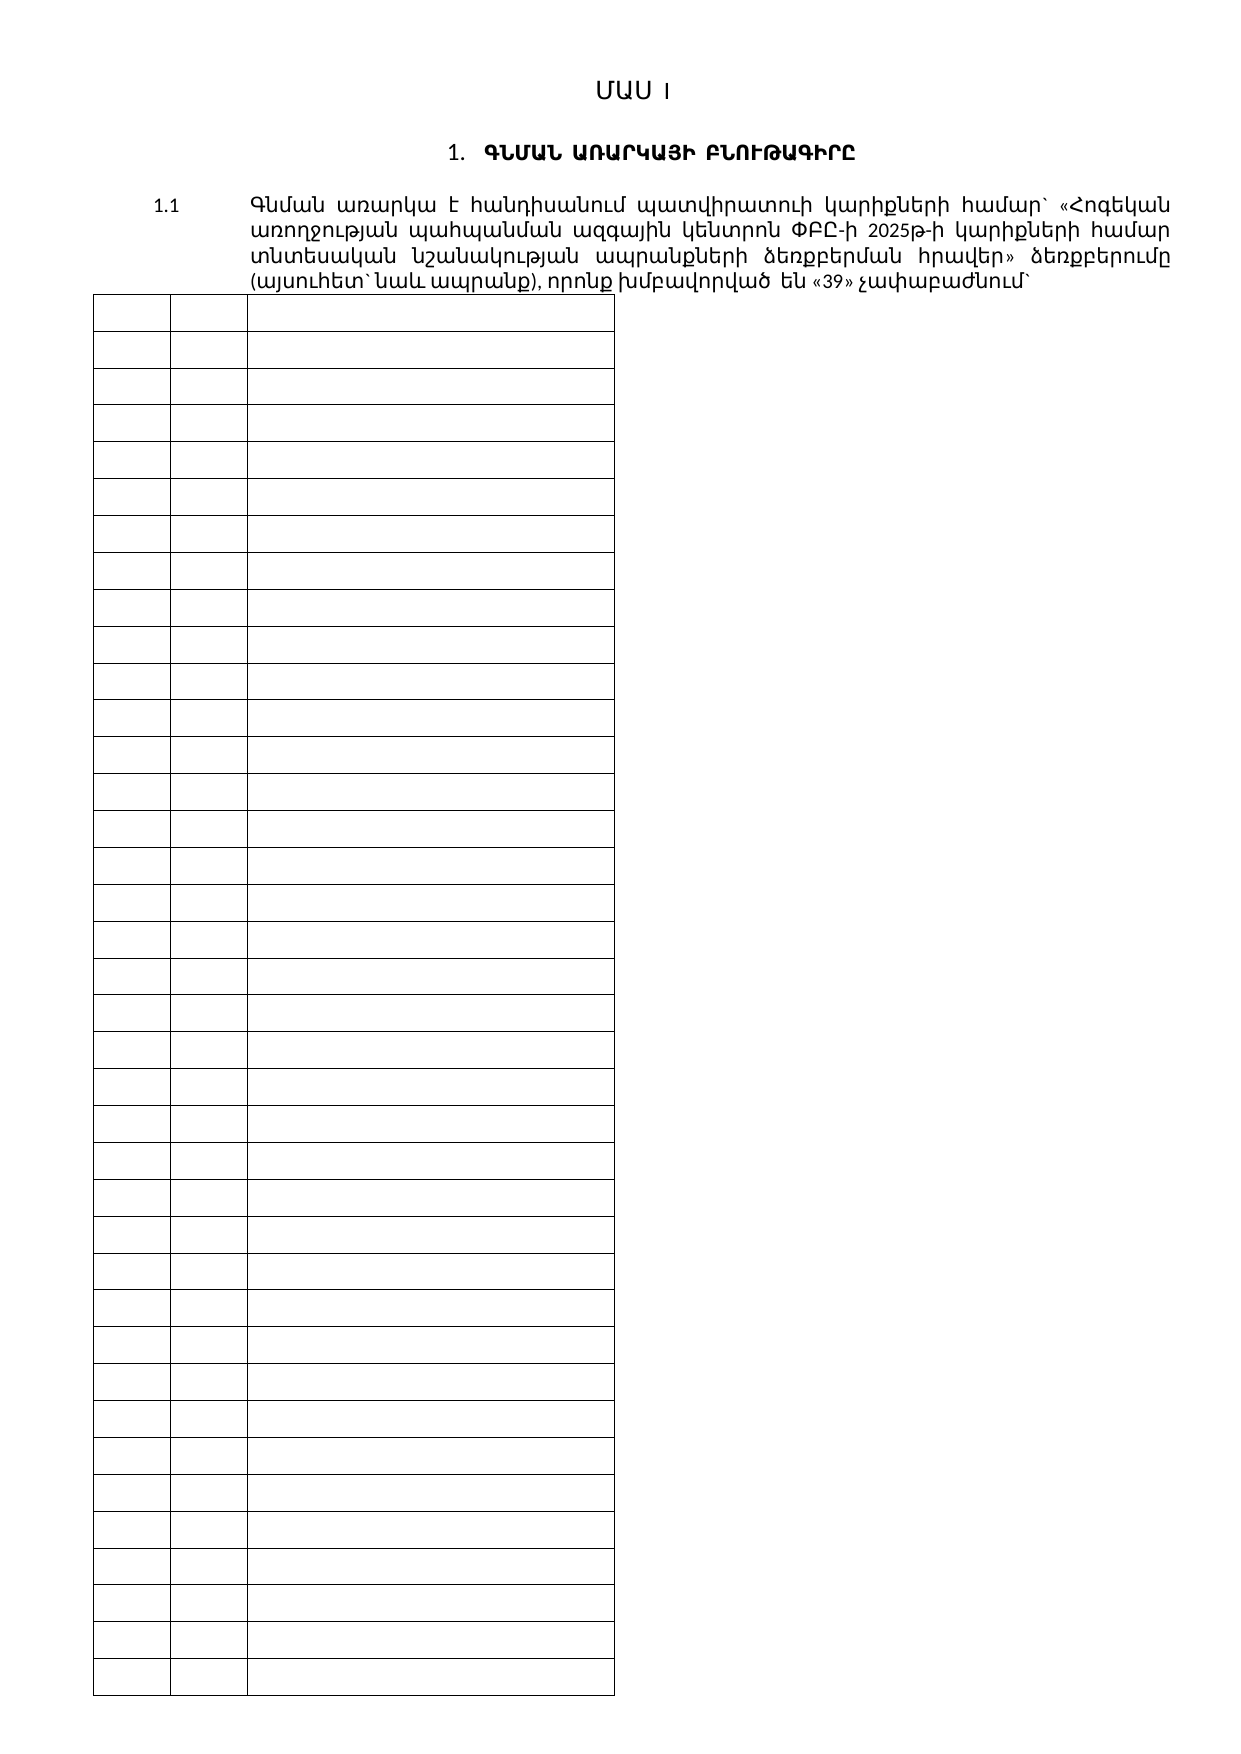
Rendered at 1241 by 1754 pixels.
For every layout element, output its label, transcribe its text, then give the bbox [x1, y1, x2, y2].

subtitle Գնման առարկա է հանդիսանում պատվիրատուի կարիքների համար` «Հոգեկան առողջության պահպանման ազգային կենտրոն ՓԲԸ-ի 2025թ-ի կարիքների համար տնտեսական նշանակության ապրանքների ձեռքբերման հրավեր» ձեռքբերումը (այսուհետ` նաև ապրանք), որոնք խմբավորված են «39» չափաբաժնում` [153, 192, 1171, 294]
text ՄԱՍ I [94, 75, 1171, 106]
list ԳՆՄԱՆ ԱՌԱՐԿԱՅԻ ԲՆՈՒԹԱԳԻՐԸ [131, 136, 1171, 167]
